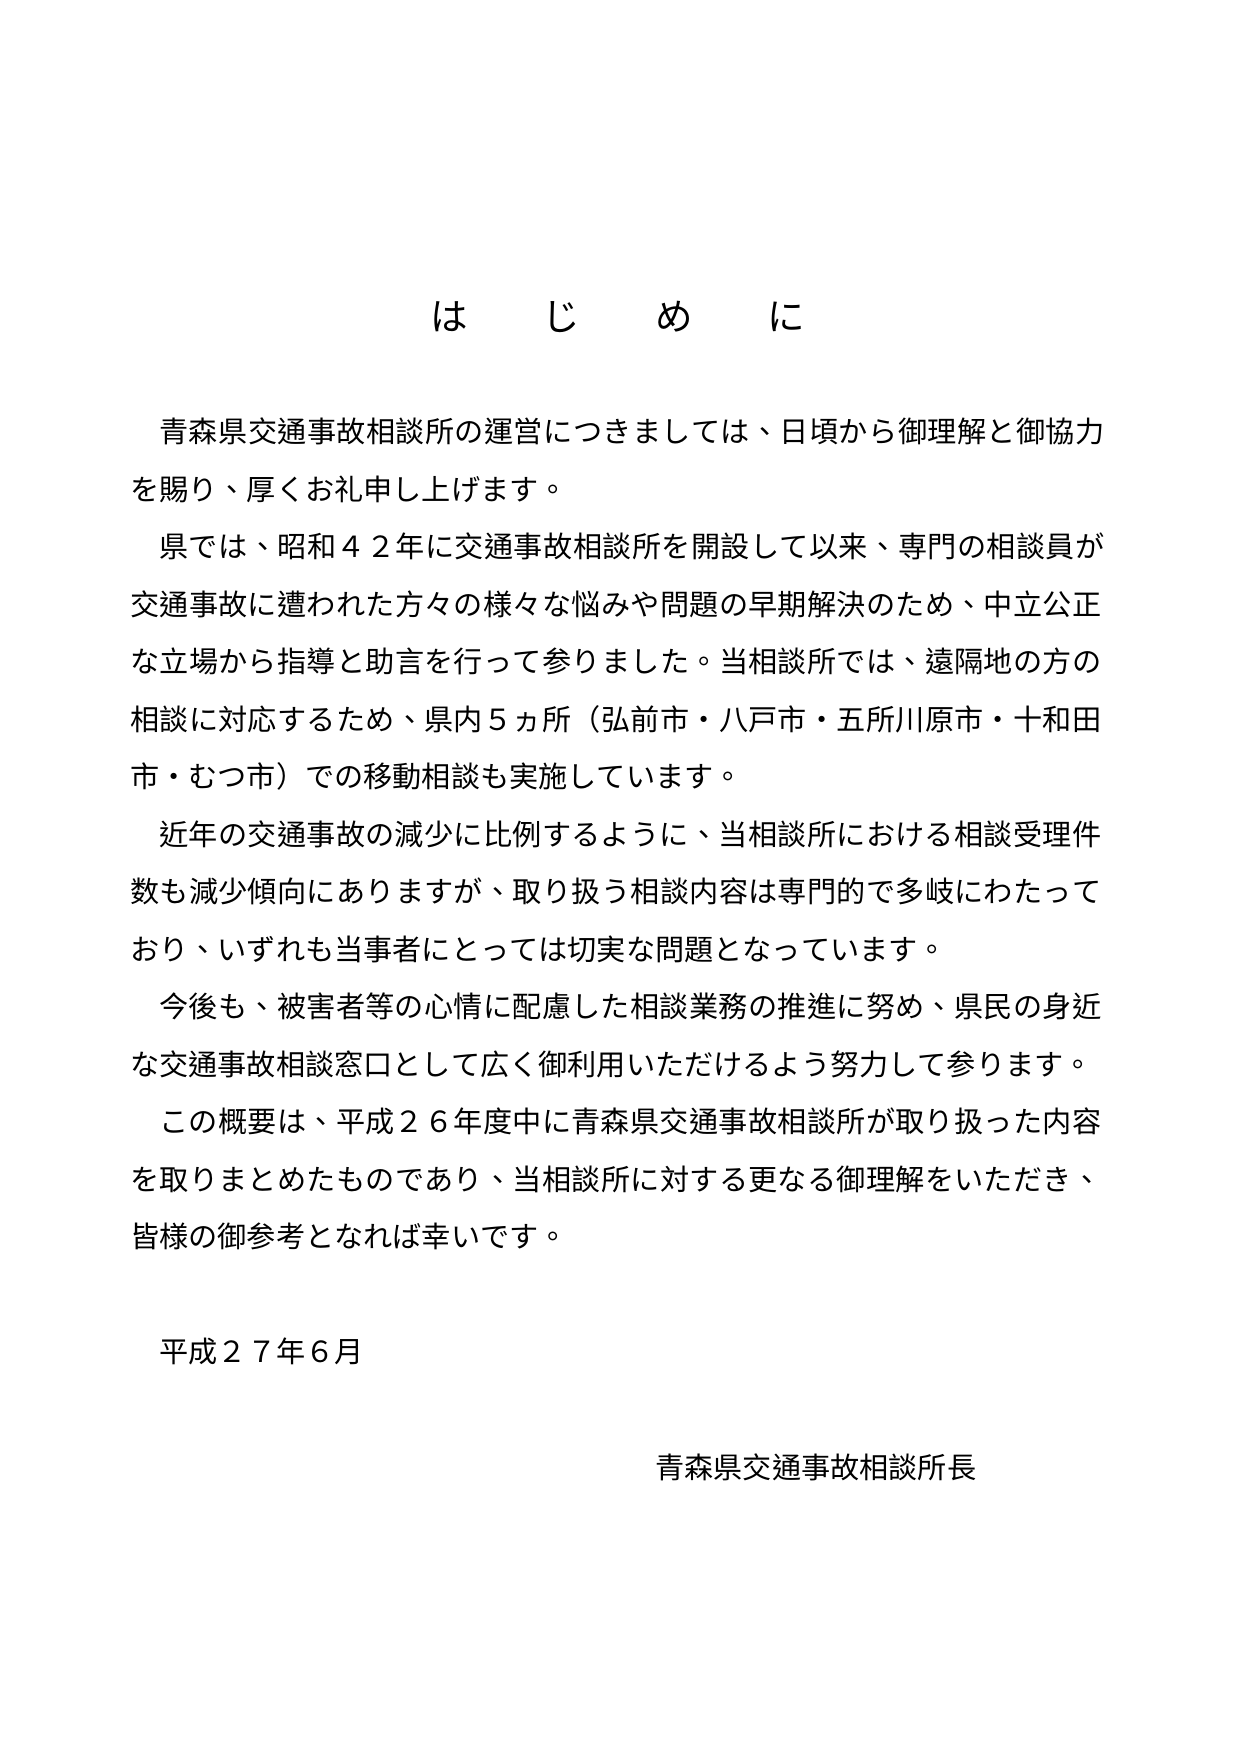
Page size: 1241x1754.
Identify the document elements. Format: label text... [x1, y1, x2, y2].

text 今後も、被害者等の心情に配慮した相談業務の推進に努め、県民の身近な交通事故相談窓口として広く御利用いただけるよう努力して参ります。 [130, 986, 1105, 1084]
text 県では、昭和４２年に交通事故相談所を開設して以来、専門の相談員が交通事故に遭われた方々の様々な悩みや問題の早期解決のため、中立公正な立場から指導と助言を行って参りました。当相談所では、遠隔地の方の相談に対応するため、県内５ヵ所（弘前市・八戸市・五所川原市・十和田市・むつ市）での移動相談も実施しています。 [130, 526, 1105, 796]
text 近年の交通事故の減少に比例するように、当相談所における相談受理件数も減少傾向にありますが、取り扱う相談内容は専門的で多岐にわたっており、いずれも当事者にとっては切実な問題となっています。 [130, 814, 1105, 969]
text 平成２７年６月 [159, 1332, 1180, 1371]
subtitle 青森県交通事故相談所の運営につきましては、日頃から御理解と御協力を賜り、厚くお礼申し上げます。 [130, 411, 1106, 509]
text この概要は、平成２６年度中に青森県交通事故相談所が取り扱った内容を取りまとめたものであり、当相談所に対する更なる御理解をいただき、皆様の御参考となれば幸いです。 [130, 1102, 1105, 1256]
text は じ め に [430, 290, 1180, 341]
text 青森県交通事故相談所長 [655, 1447, 1180, 1487]
